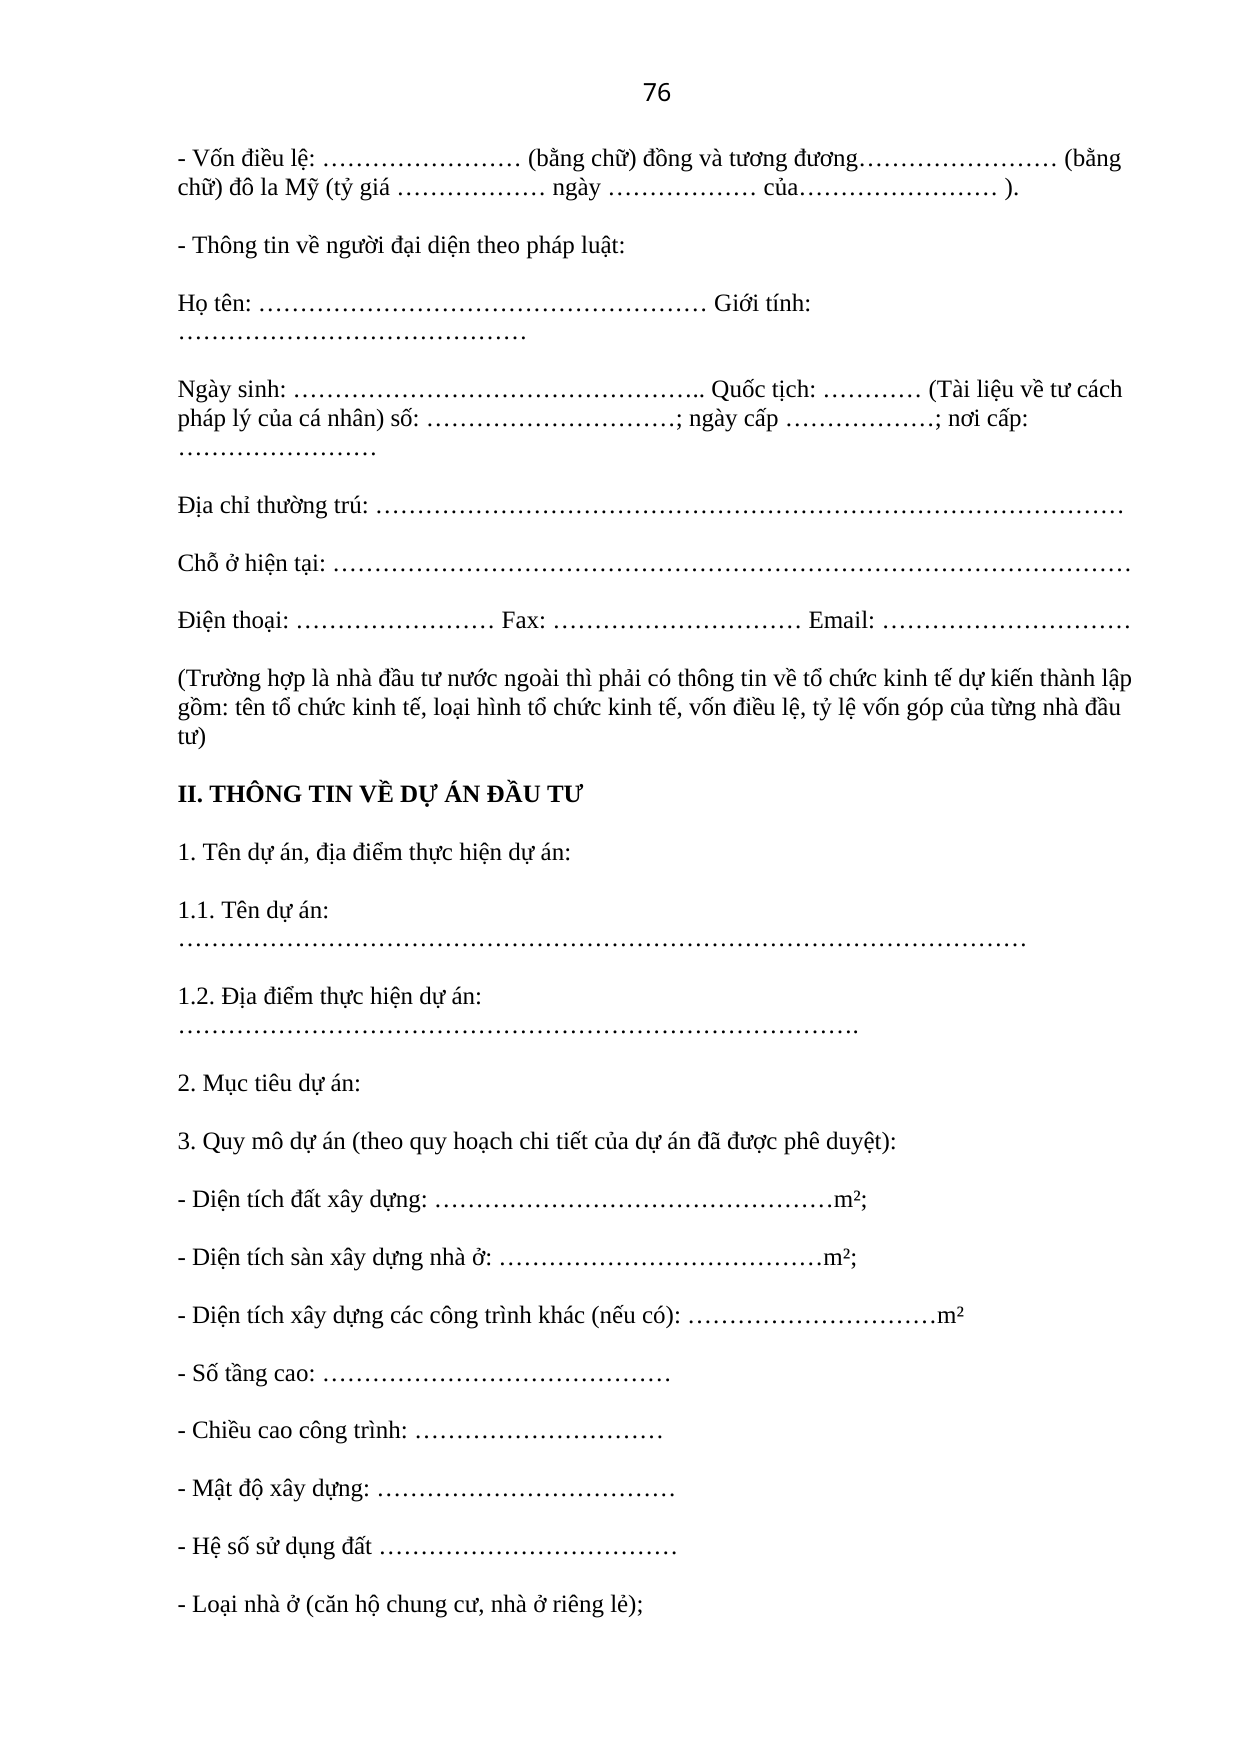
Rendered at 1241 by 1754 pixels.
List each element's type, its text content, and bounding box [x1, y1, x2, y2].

text Ngày sinh: ………………………………………….. Quốc tịch: ………… (Tài liệu về tư cách pháp lý của cá nhân) số: …………………………; ngày cấp ………………; nơi cấp: …………………… [177, 374, 1137, 461]
text - Diện tích sàn xây dựng nhà ở: …………………………………m²; [177, 1242, 1137, 1271]
text Địa chỉ thường trú: ……………………………………………………………………………… [177, 490, 1137, 518]
text (Trường hợp là nhà đầu tư nước ngoài thì phải có thông tin về tổ chức kinh tế dự kiến thành lập gồm: tên tổ chức kinh tế, loại hình tổ chức kinh tế, vốn điều lệ, tỷ lệ vốn góp của từng nhà đầu tư) [177, 663, 1137, 750]
text Họ tên: ……………………………………………… Giới tính: …………………………………… [177, 288, 1137, 345]
text 1. Tên dự án, địa điểm thực hiện dự án: [177, 837, 1137, 866]
text - Loại nhà ở (căn hộ chung cư, nhà ở riêng lẻ); [177, 1589, 1137, 1618]
text II. THÔNG TIN VỀ DỰ ÁN ĐẦU TƯ [177, 779, 1137, 808]
text - Số tầng cao: …………………………………… [177, 1358, 1137, 1386]
text Điện thoại: …………………… Fax: ………………………… Email: ………………………… [177, 606, 1137, 634]
text - Hệ số sử dụng đất ……………………………… [177, 1531, 1137, 1560]
text 1.1. Tên dự án: ………………………………………………………………………………………… [177, 895, 1137, 952]
text Chỗ ở hiện tại: …………………………………………………………………………………… [177, 548, 1137, 576]
text 1.2. Địa điểm thực hiện dự án: ………………………………………………………………………. [177, 981, 1137, 1039]
text - Chiều cao công trình: ………………………… [177, 1416, 1137, 1444]
text - Diện tích đất xây dựng: …………………………………………m²; [177, 1184, 1137, 1213]
text - Mật độ xây dựng: ……………………………… [177, 1473, 1137, 1502]
text - Diện tích xây dựng các công trình khác (nếu có): …………………………m² [177, 1300, 1137, 1328]
text 3. Quy mô dự án (theo quy hoạch chi tiết của dự án đã được phê duyệt): [177, 1126, 1137, 1155]
text 2. Mục tiêu dự án: [177, 1068, 1137, 1097]
text - Thông tin về người đại diện theo pháp luật: [177, 230, 1137, 258]
text - Vốn điều lệ: …………………… (bằng chữ) đồng và tương đương…………………… (bằng chữ) đô la Mỹ (tỷ giá ……………… ngày ……………… của…………………… ). [177, 143, 1137, 201]
